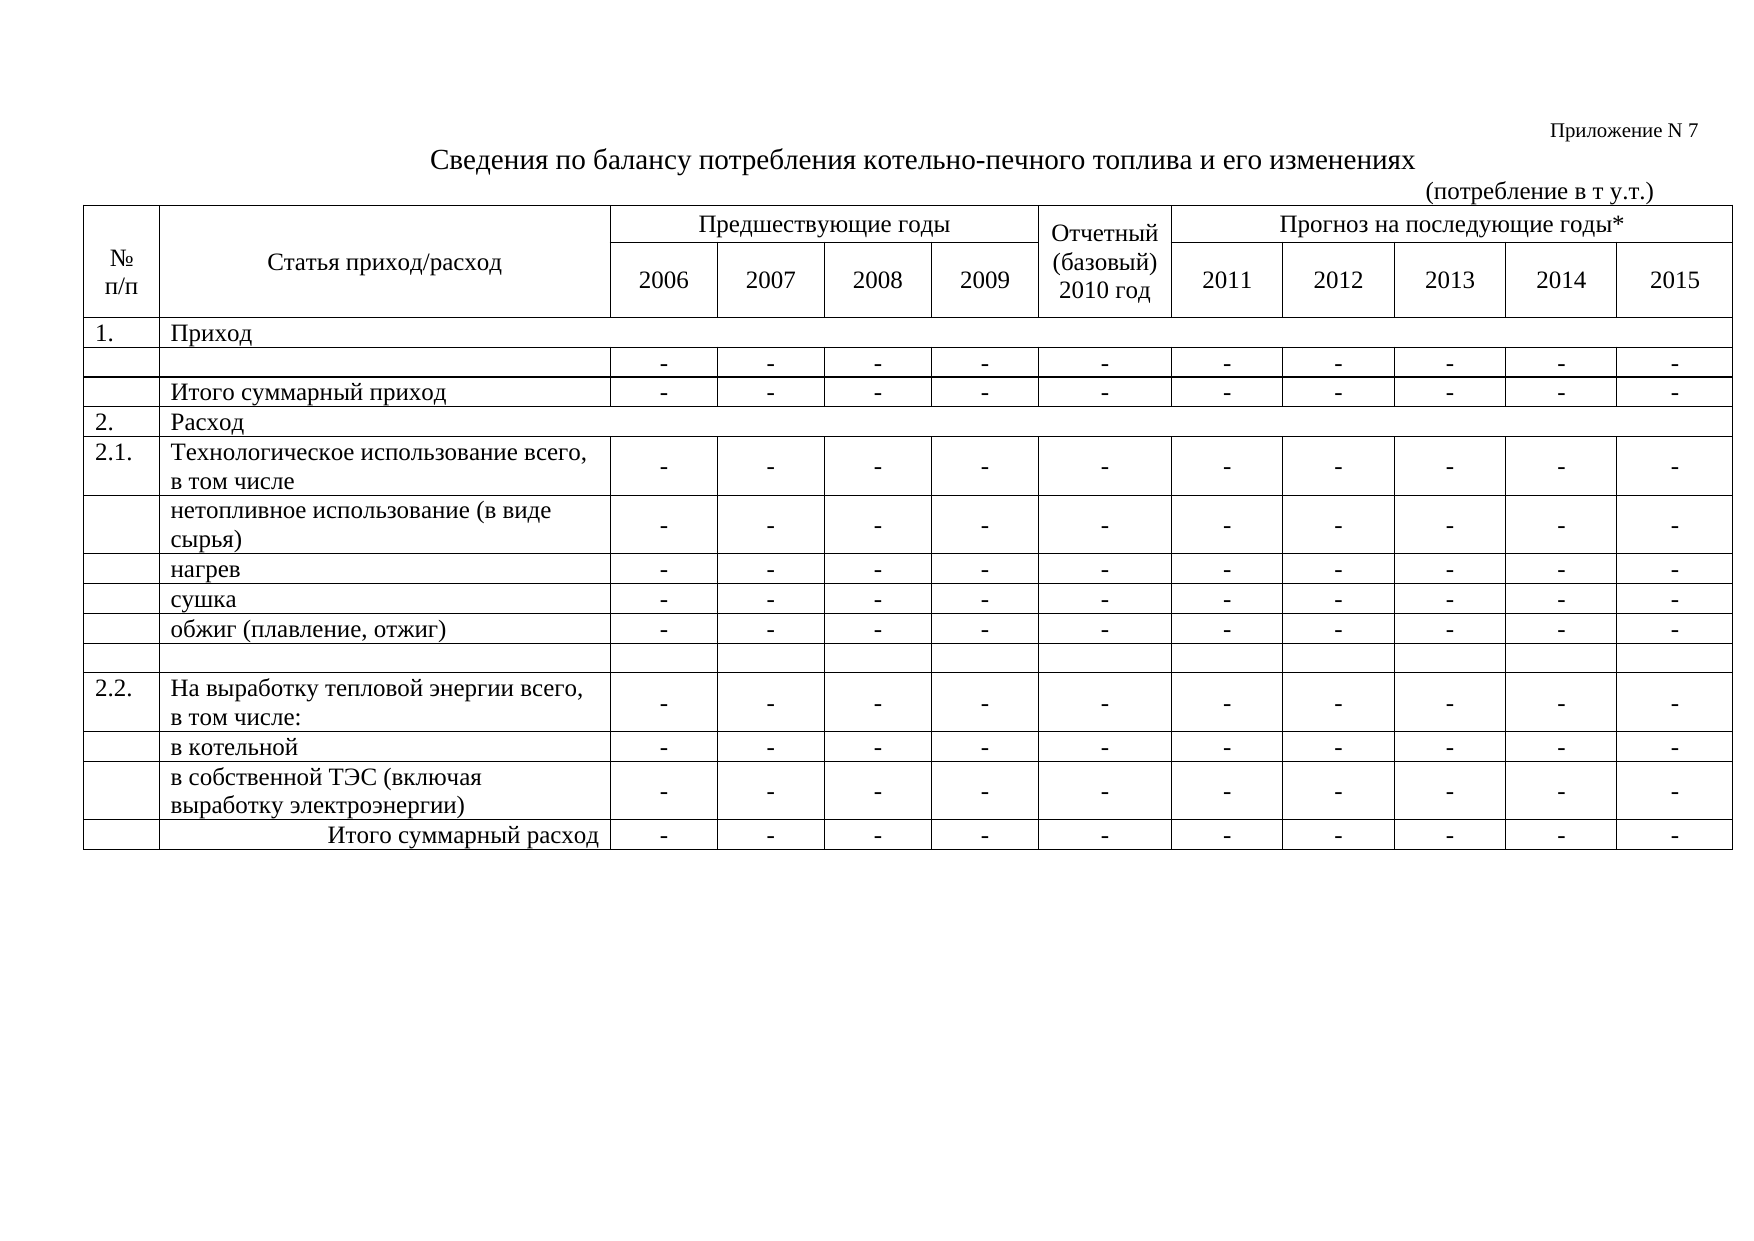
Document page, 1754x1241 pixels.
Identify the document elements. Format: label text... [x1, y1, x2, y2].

table_cell [84, 496, 159, 553]
table_cell - [1283, 732, 1394, 761]
text Сведения по балансу потребления котельно-печного топлива и его изменениях [118, 142, 1698, 176]
table_cell - [1506, 378, 1616, 406]
table_cell 2006 [611, 243, 717, 317]
table_cell - [932, 673, 1038, 731]
table_cell - [1039, 762, 1171, 819]
table_cell 2.1. [84, 437, 159, 494]
table_cell - [825, 732, 931, 761]
table_cell - [1283, 584, 1394, 613]
table_cell - [1172, 496, 1282, 553]
table_cell 2011 [1172, 243, 1282, 317]
table_cell [160, 644, 610, 672]
table_cell - [1172, 614, 1282, 642]
table_cell [1617, 644, 1732, 672]
table_cell - [1506, 554, 1616, 583]
table_cell [1172, 644, 1282, 672]
table_cell [1283, 644, 1394, 672]
table_cell - [825, 673, 931, 731]
table_cell - [718, 554, 824, 583]
table_cell - [932, 348, 1038, 376]
table_cell в собственной ТЭС (включая выработку электроэнергии) [160, 762, 610, 819]
table_cell [84, 614, 159, 642]
table_cell - [1395, 348, 1505, 376]
table_cell - [718, 348, 824, 376]
table_cell - [1039, 732, 1171, 761]
table_cell - [932, 437, 1038, 494]
table_cell - [1039, 820, 1171, 849]
table_header Статья приход/расход [160, 206, 610, 317]
table_cell - [611, 614, 717, 642]
table_cell - [932, 614, 1038, 642]
table_cell - [718, 378, 824, 406]
table_cell - [932, 820, 1038, 849]
table_cell - [1039, 378, 1171, 406]
table_cell - [611, 584, 717, 613]
table_cell - [1506, 437, 1616, 494]
table_cell 2007 [718, 243, 824, 317]
table_cell - [718, 673, 824, 731]
table_cell Итого суммарный приход [160, 378, 610, 406]
table_cell [84, 378, 159, 406]
table_cell 2008 [825, 243, 931, 317]
table_cell - [718, 437, 824, 494]
table_cell - [1283, 496, 1394, 553]
table_cell [84, 554, 159, 583]
table_cell - [1172, 820, 1282, 849]
table_cell - [1283, 348, 1394, 376]
table_cell - [611, 496, 717, 553]
table_cell - [1617, 762, 1732, 819]
table_cell 2009 [932, 243, 1038, 317]
table_cell 2015 [1617, 243, 1732, 317]
table_cell - [825, 437, 931, 494]
table_cell - [825, 820, 931, 849]
table_cell - [1039, 673, 1171, 731]
table_cell - [825, 614, 931, 642]
table_cell - [1617, 732, 1732, 761]
table_cell Технологическое использование всего, в том числе [160, 437, 610, 494]
table_cell - [718, 496, 824, 553]
table_cell № п/п [84, 242, 159, 317]
table_cell - [1506, 348, 1616, 376]
table_cell Расход [160, 407, 1732, 436]
table_cell [611, 644, 717, 672]
table_cell - [1617, 437, 1732, 494]
table_cell - [932, 496, 1038, 553]
table_cell - [1172, 732, 1282, 761]
table_cell [84, 762, 159, 819]
table_cell - [1395, 614, 1505, 642]
table_cell - [1395, 437, 1505, 494]
table_cell - [825, 554, 931, 583]
table_cell - [611, 554, 717, 583]
table_cell - [1172, 348, 1282, 376]
table_header Предшествующие годы [611, 206, 1038, 242]
table_cell [84, 644, 159, 672]
table_cell - [718, 614, 824, 642]
table_cell На выработку тепловой энергии всего, в том числе: [160, 673, 610, 731]
text Приложение N 7 [1299, 118, 1698, 142]
table_cell - [1395, 673, 1505, 731]
table_cell [84, 348, 159, 376]
table_cell 2014 [1506, 243, 1616, 317]
table_cell - [825, 496, 931, 553]
table_cell - [1506, 673, 1616, 731]
table_header Отчетный (базовый) 2010 год [1039, 206, 1171, 317]
table_cell - [932, 584, 1038, 613]
table_cell - [1283, 762, 1394, 819]
table_cell - [1617, 496, 1732, 553]
table_cell [160, 348, 610, 376]
table_cell [825, 644, 931, 672]
table_cell - [611, 673, 717, 731]
table_cell - [932, 378, 1038, 406]
table_cell - [1172, 554, 1282, 583]
table_cell - [1395, 496, 1505, 553]
table_cell - [1395, 762, 1505, 819]
table_cell [1039, 644, 1171, 672]
table_cell - [932, 732, 1038, 761]
table_cell - [1395, 732, 1505, 761]
table_cell - [1283, 378, 1394, 406]
table_cell - [1039, 496, 1171, 553]
table_cell - [1172, 378, 1282, 406]
table_cell [1506, 644, 1616, 672]
text (потребление в т у.т.) [118, 176, 1654, 204]
table_cell - [1283, 614, 1394, 642]
table_cell - [1283, 554, 1394, 583]
table_cell - [718, 584, 824, 613]
table_cell нагрев [160, 554, 610, 583]
table_cell - [1395, 378, 1505, 406]
table_cell - [1617, 820, 1732, 849]
table_cell - [1506, 584, 1616, 613]
table_cell - [718, 762, 824, 819]
table_cell [84, 584, 159, 613]
table_cell обжиг (плавление, отжиг) [160, 614, 610, 642]
table_cell - [1617, 348, 1732, 376]
table_cell - [611, 348, 717, 376]
table_header Прогноз на последующие годы* [1172, 206, 1732, 242]
table_cell - [611, 437, 717, 494]
table_cell - [611, 820, 717, 849]
table_cell - [1039, 584, 1171, 613]
table_cell - [611, 732, 717, 761]
table_cell [718, 644, 824, 672]
table_cell - [1172, 584, 1282, 613]
table_cell - [1039, 614, 1171, 642]
table_cell Итого суммарный расход [160, 820, 610, 849]
table_cell - [1617, 614, 1732, 642]
table_cell - [825, 378, 931, 406]
table_cell - [1617, 554, 1732, 583]
table_cell - [1395, 554, 1505, 583]
table_cell - [1506, 614, 1616, 642]
table_cell - [1039, 437, 1171, 494]
table_cell - [611, 378, 717, 406]
table_cell - [1172, 437, 1282, 494]
table_cell - [1283, 673, 1394, 731]
table_cell - [1395, 584, 1505, 613]
table_cell [1395, 644, 1505, 672]
table_cell в котельной [160, 732, 610, 761]
table_cell - [1283, 437, 1394, 494]
table_cell [932, 644, 1038, 672]
table_header [84, 206, 159, 242]
table_cell - [1172, 762, 1282, 819]
table_cell - [825, 584, 931, 613]
table_cell - [1506, 820, 1616, 849]
table_cell - [825, 348, 931, 376]
table_cell - [1039, 348, 1171, 376]
table_cell - [718, 820, 824, 849]
table_cell - [1617, 673, 1732, 731]
table_cell - [825, 762, 931, 819]
table_cell - [1506, 762, 1616, 819]
table_cell Приход [160, 318, 1732, 347]
table_cell - [1617, 378, 1732, 406]
table_cell 2. [84, 407, 159, 436]
table_cell - [1039, 554, 1171, 583]
table_cell сушка [160, 584, 610, 613]
table_cell - [718, 732, 824, 761]
table_cell 2013 [1395, 243, 1505, 317]
table_cell - [1395, 820, 1505, 849]
table_cell - [611, 762, 717, 819]
table_cell 2012 [1283, 243, 1394, 317]
table_cell - [1283, 820, 1394, 849]
table_cell нетопливное использование (в виде сырья) [160, 496, 610, 553]
table_cell [84, 820, 159, 849]
table_cell 2.2. [84, 673, 159, 731]
table_cell - [1172, 673, 1282, 731]
table_cell - [932, 762, 1038, 819]
table_cell 1. [84, 318, 159, 347]
table_cell [84, 732, 159, 761]
table_cell - [932, 554, 1038, 583]
table_cell - [1506, 496, 1616, 553]
table_cell - [1617, 584, 1732, 613]
table_cell - [1506, 732, 1616, 761]
